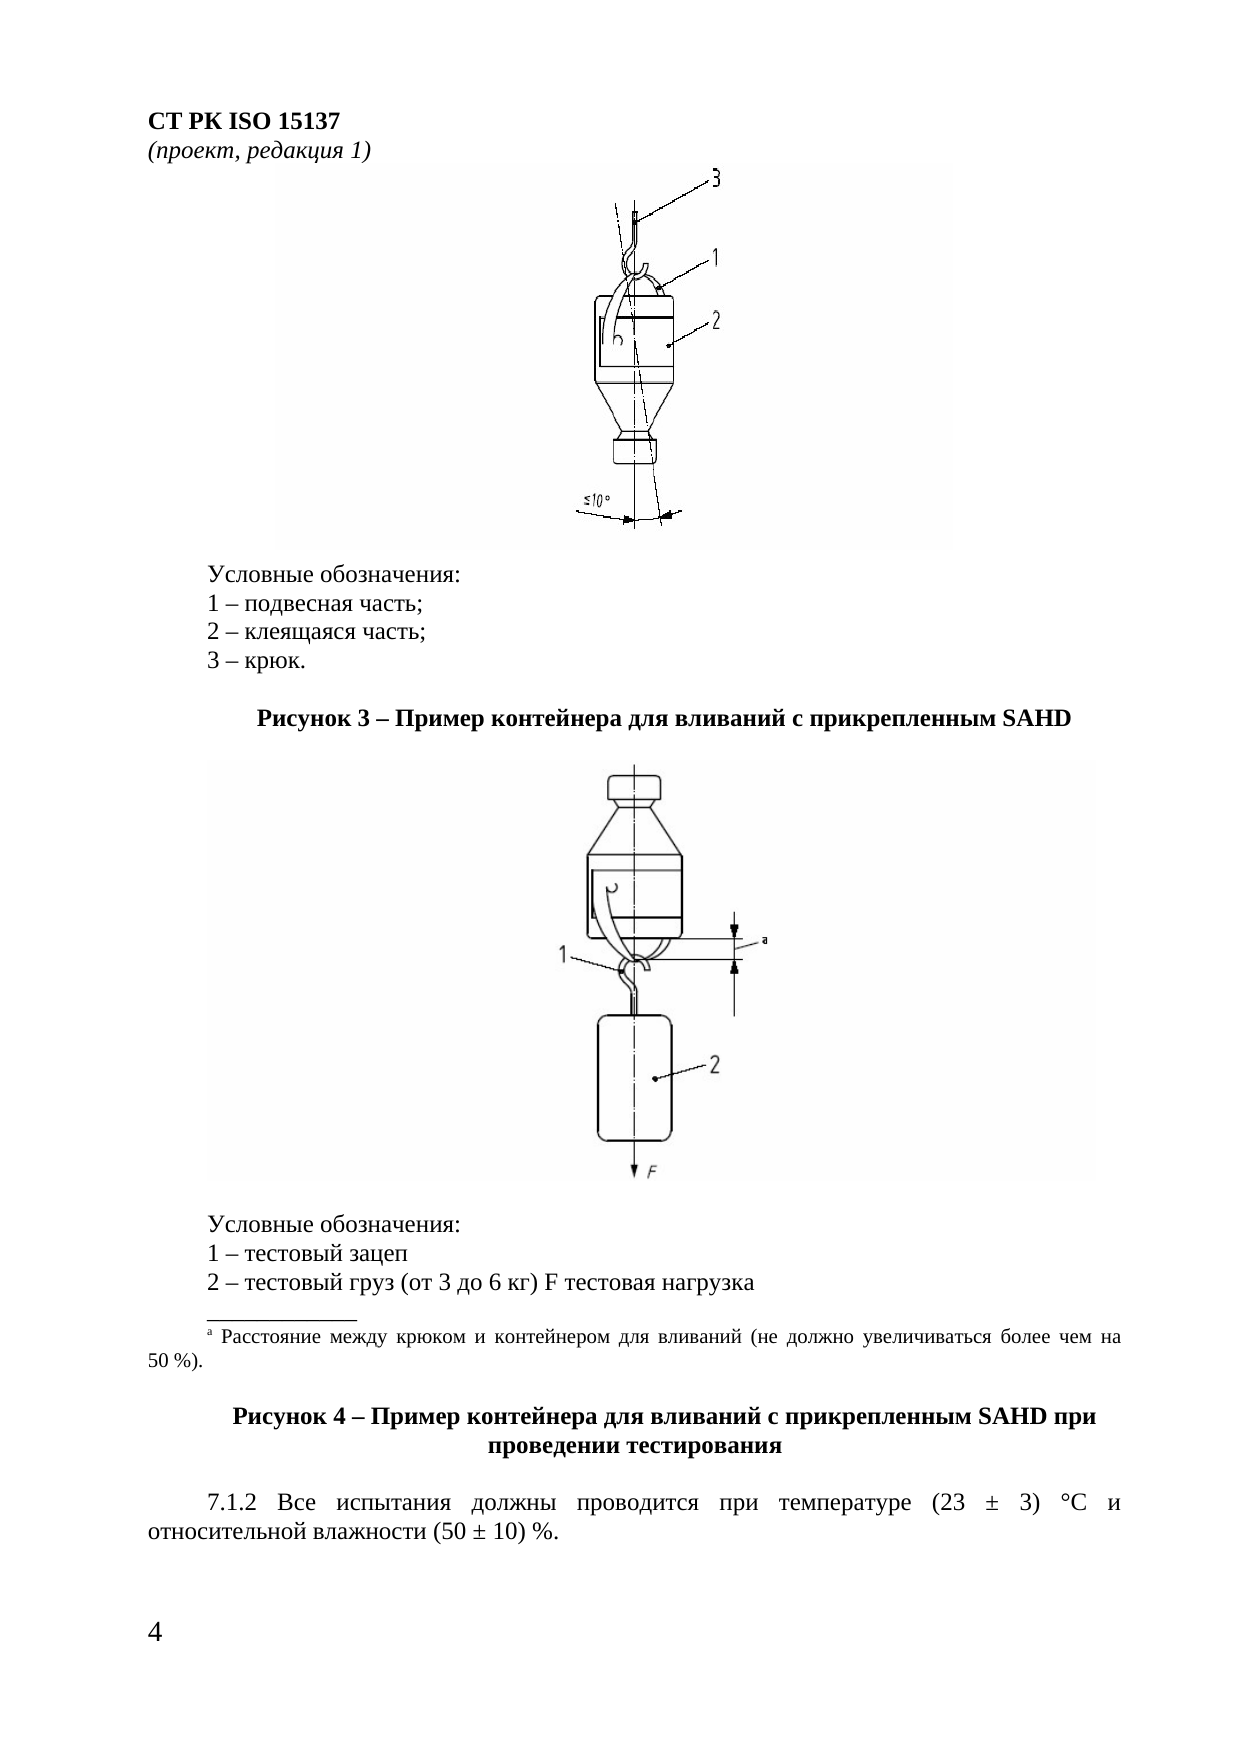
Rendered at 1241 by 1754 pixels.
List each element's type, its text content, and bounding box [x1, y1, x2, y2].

picture [206, 760, 1096, 1181]
text 1 – тестовый зацеп [148, 1238, 1122, 1267]
text Рисунок 4 – Пример контейнера для вливаний с прикрепленным SAHD при проведении тестирования [148, 1401, 1122, 1458]
text 3 – крюк. [148, 645, 1122, 674]
text 7.1.2 Все испытания должны проводится при температуре (23 ± 3) °С и относительной влажности (50 ± 10) %. [148, 1487, 1122, 1545]
text Условные обозначения: [148, 559, 1122, 588]
text 2 – клеящаяся часть; [148, 616, 1122, 645]
picture [274, 163, 953, 550]
text 1 – подвесная часть; [148, 588, 1122, 616]
text a Расстояние между крюком и контейнером для вливаний (не должно увеличиваться более чем на 50 %). [148, 1324, 1122, 1372]
text ____________ [148, 1295, 1122, 1324]
text Рисунок 3 – Пример контейнера для вливаний с прикрепленным SAHD [148, 703, 1122, 731]
text 2 – тестовый груз (от 3 до 6 кг) F тестовая нагрузка [148, 1267, 1122, 1295]
text Условные обозначения: [148, 1209, 1122, 1238]
